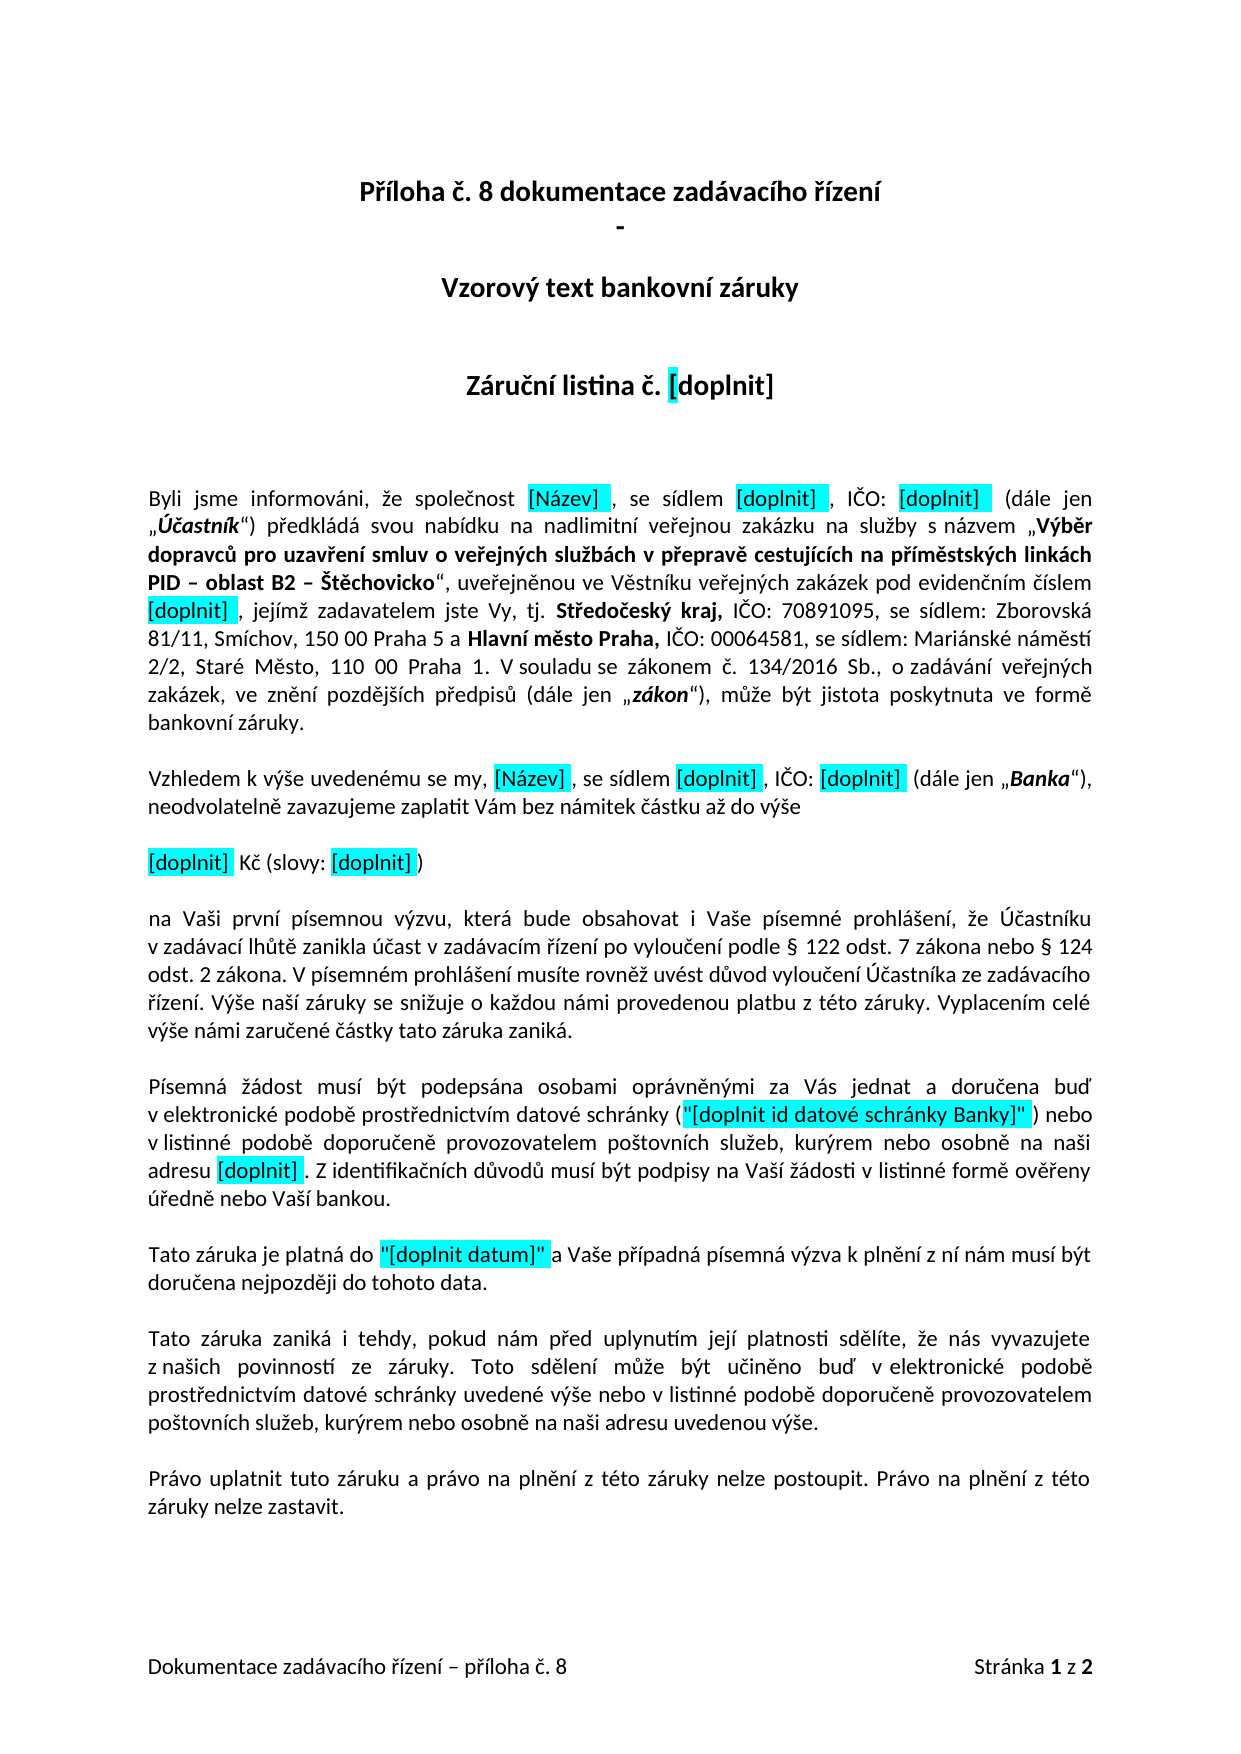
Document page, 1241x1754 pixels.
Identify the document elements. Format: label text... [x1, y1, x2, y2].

text Příloha č. 8 dokumentace zadávacího řízení [148, 173, 1093, 208]
text Záruční listina č. [678, 367, 1093, 403]
text Tato záruka zaniká i tehdy, pokud nám před uplynutím její platnosti sdělíte, že nás vyvazujete z našich povinností ze záruky. Toto sdělení může být učiněno buď v elektronické podobě prostřednictvím datové schránky uvedené výše nebo v listinné podobě doporučeně provozovatelem poštovních služeb, kurýrem nebo osobně na naši adresu uvedenou výše. [148, 1324, 1093, 1436]
text Písemná žádost musí být podepsána osobami oprávněnými za Vás jednat a doručena buď v elektronické podobě prostřednictvím datové schránky () nebo v listinné podobě doporučeně provozovatelem poštovních služeb, kurýrem nebo osobně na naši adresu . Z identifikačních důvodů musí být podpisy na Vaší žádosti v listinné formě ověřeny úředně nebo Vaší bankou. [148, 1072, 1093, 1212]
text Kč (slovy: ) [417, 848, 1093, 876]
text Kč (slovy: ) [234, 848, 331, 876]
text Tato záruka je platná do a Vaše případná písemná výzva k plnění z ní nám musí být doručena nejpozději do tohoto data. [148, 1240, 1093, 1296]
text Byli jsme informováni, že společnost , se sídlem , IČO: (dále jen „Účastník“) předkládá svou nabídku na nadlimitní veřejnou zakázku na služby s názvem „Výběr dopravců pro uzavření smluv o veřejných službách v přepravě cestujících na příměstských linkách PID – oblast B2 – Štěchovicko“, uveřejněnou ve Věstníku veřejných zakázek pod evidenčním číslem , jejímž zadavatelem jste Vy, tj. Středočeský kraj, IČO: 70891095, se sídlem: Zborovská 81/11, Smíchov, 150 00 Praha 5 a Hlavní město Praha, IČO: 00064581, se sídlem: Mariánské náměstí 2/2, Staré Město, 110 00 Praha 1. V souladu se zákonem č. 134/2016 Sb., o zadávání veřejných zakázek, ve znění pozdějších předpisů (dále jen „zákon“), může být jistota poskytnuta ve formě bankovní záruky. [148, 484, 1093, 736]
text Právo uplatnit tuto záruku a právo na plnění z této záruky nelze postoupit. Právo na plnění z této záruky nelze zastavit. [148, 1464, 1093, 1520]
text Vzhledem k výše uvedenému se my, , se sídlem , IČO: (dále jen „Banka“), neodvolatelně zavazujeme zaplatit Vám bez námitek částku až do výše [148, 764, 1093, 820]
text Záruční listina č. [148, 367, 668, 403]
text Vzorový text bankovní záruky [148, 269, 1093, 304]
text - [148, 208, 1093, 244]
text na Vaši první písemnou výzvu, která bude obsahovat i Vaše písemné prohlášení, že Účastníku v zadávací lhůtě zanikla účast v zadávacím řízení po vyloučení podle § 122 odst. 7 zákona nebo § 124 odst. 2 zákona. V písemném prohlášení musíte rovněž uvést důvod vyloučení Účastníka ze zadávacího řízení. Výše naší záruky se snižuje o každou námi provedenou platbu z této záruky. Vyplacením celé výše námi zaručené částky tato záruka zaniká. [148, 904, 1093, 1044]
